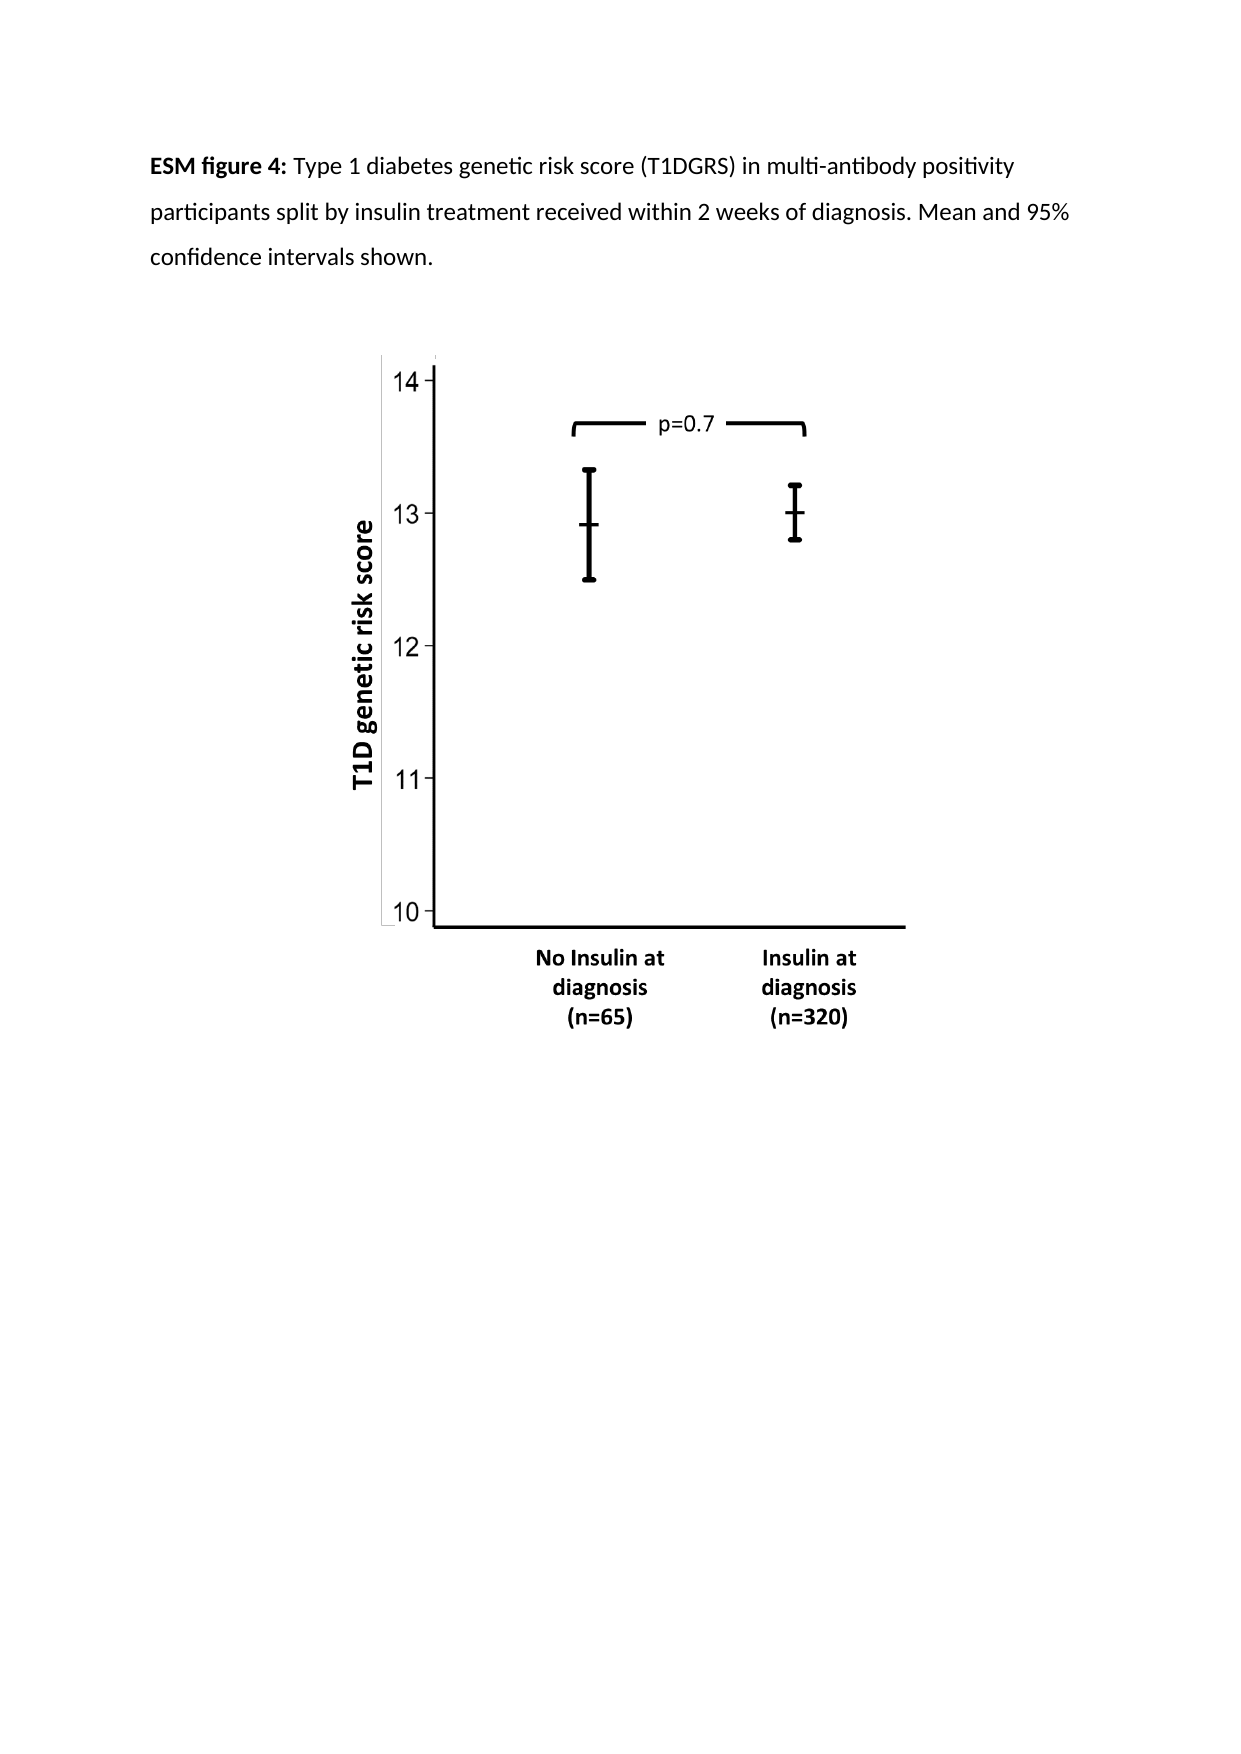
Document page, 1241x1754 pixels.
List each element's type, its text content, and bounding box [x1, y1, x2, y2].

text ESM figure 4: Type 1 diabetes genetic risk score (T1DGRS) in multi-antibody positivity participants split by insulin treatment received within 2 weeks of diagnosis. Mean and 95% confidence intervals shown. [150, 150, 1090, 272]
picture [334, 345, 906, 1046]
